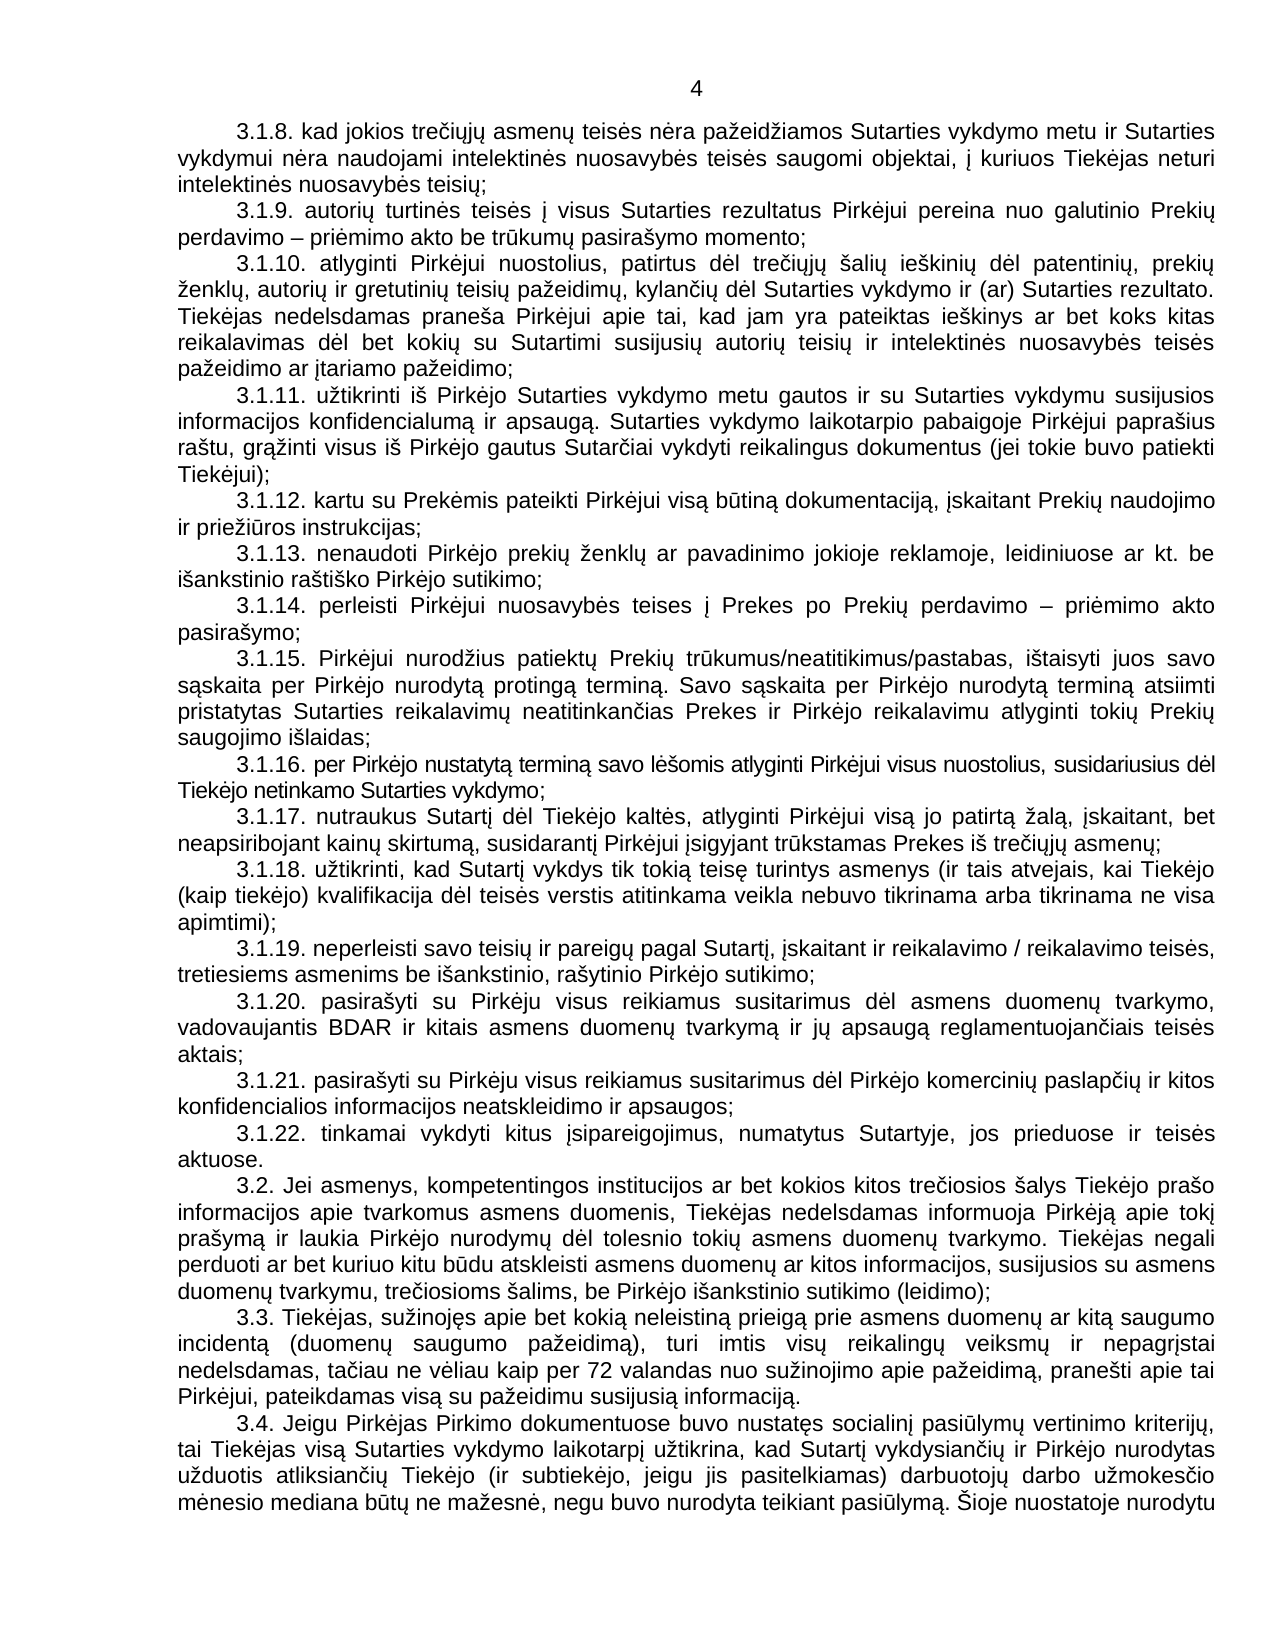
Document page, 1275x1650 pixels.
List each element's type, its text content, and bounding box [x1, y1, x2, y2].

text 3.2. Jei asmenys, kompetentingos institucijos ar bet kokios kitos trečiosios šalys Tiekėjo prašo informacijos apie tvarkomus asmens duomenis, Tiekėjas nedelsdamas informuoja Pirkėją apie tokį prašymą ir laukia Pirkėjo nurodymų dėl tolesnio tokių asmens duomenų tvarkymo. Tiekėjas negali perduoti ar bet kuriuo kitu būdu atskleisti asmens duomenų ar kitos informacijos, susijusios su asmens duomenų tvarkymu, trečiosioms šalims, be Pirkėjo išankstinio sutikimo (leidimo); [177, 1172, 1216, 1304]
text 3.1.12. kartu su Prekėmis pateikti Pirkėjui visą būtiną dokumentaciją, įskaitant Prekių naudojimo ir priežiūros instrukcijas; [177, 487, 1216, 540]
text 3.1.15. Pirkėjui nurodžius patiektų Prekių trūkumus/neatitikimus/pastabas, ištaisyti juos savo sąskaita per Pirkėjo nurodytą protingą terminą. Savo sąskaita per Pirkėjo nurodytą terminą atsiimti pristatytas Sutarties reikalavimų neatitinkančias Prekes ir Pirkėjo reikalavimu atlyginti tokių Prekių saugojimo išlaidas; [177, 645, 1216, 751]
text 3.1.11. užtikrinti iš Pirkėjo Sutarties vykdymo metu gautos ir su Sutarties vykdymu susijusios informacijos konfidencialumą ir apsaugą. Sutarties vykdymo laikotarpio pabaigoje Pirkėjui paprašius raštu, grąžinti visus iš Pirkėjo gautus Sutarčiai vykdyti reikalingus dokumentus (jei tokie buvo patiekti Tiekėjui); [177, 382, 1216, 487]
text 3.1.21. pasirašyti su Pirkėju visus reikiamus susitarimus dėl Pirkėjo komercinių paslapčių ir kitos konfidencialios informacijos neatskleidimo ir apsaugos; [177, 1067, 1216, 1119]
text 3.1.9. autorių turtinės teisės į visus Sutarties rezultatus Pirkėjui pereina nuo galutinio Prekių perdavimo – priėmimo akto be trūkumų pasirašymo momento; [177, 197, 1216, 250]
text 3.1.13. nenaudoti Pirkėjo prekių ženklų ar pavadinimo jokioje reklamoje, leidiniuose ar kt. be išankstinio raštiško Pirkėjo sutikimo; [177, 540, 1216, 592]
text 3.1.10. atlyginti Pirkėjui nuostolius, patirtus dėl trečiųjų šalių ieškinių dėl patentinių, prekių ženklų, autorių ir gretutinių teisių pažeidimų, kylančių dėl Sutarties vykdymo ir (ar) Sutarties rezultato. Tiekėjas nedelsdamas praneša Pirkėjui apie tai, kad jam yra pateiktas ieškinys ar bet koks kitas reikalavimas dėl bet kokių su Sutartimi susijusių autorių teisių ir intelektinės nuosavybės teisės pažeidimo ar įtariamo pažeidimo; [177, 250, 1216, 382]
text 3.1.18. užtikrinti, kad Sutartį vykdys tik tokią teisę turintys asmenys (ir tais atvejais, kai Tiekėjo (kaip tiekėjo) kvalifikacija dėl teisės verstis atitinkama veikla nebuvo tikrinama arba tikrinama ne visa apimtimi); [177, 856, 1216, 935]
text 3.1.22. tinkamai vykdyti kitus įsipareigojimus, numatytus Sutartyje, jos prieduose ir teisės aktuose. [177, 1119, 1216, 1172]
text 3.1.19. neperleisti savo teisių ir pareigų pagal Sutartį, įskaitant ir reikalavimo / reikalavimo teisės, tretiesiems asmenims be išankstinio, rašytinio Pirkėjo sutikimo; [177, 935, 1216, 988]
text 3.1.8. kad jokios trečiųjų asmenų teisės nėra pažeidžiamos Sutarties vykdymo metu ir Sutarties vykdymui nėra naudojami intelektinės nuosavybės teisės saugomi objektai, į kuriuos Tiekėjas neturi intelektinės nuosavybės teisių; [177, 118, 1216, 197]
text 3.1.17. nutraukus Sutartį dėl Tiekėjo kaltės, atlyginti Pirkėjui visą jo patirtą žalą, įskaitant, bet neapsiribojant kainų skirtumą, susidarantį Pirkėjui įsigyjant trūkstamas Prekes iš trečiųjų asmenų; [177, 803, 1216, 856]
text 3.1.16. per Pirkėjo nustatytą terminą savo lėšomis atlyginti Pirkėjui visus nuostolius, susidariusius dėl Tiekėjo netinkamo Sutarties vykdymo; [177, 751, 1216, 803]
text 3.1.20. pasirašyti su Pirkėju visus reikiamus susitarimus dėl asmens duomenų tvarkymo, vadovaujantis BDAR ir kitais asmens duomenų tvarkymą ir jų apsaugą reglamentuojančiais teisės aktais; [177, 988, 1216, 1067]
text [177, 1409, 1216, 1515]
text 3.1.14. perleisti Pirkėjui nuosavybės teises į Prekes po Prekių perdavimo – priėmimo akto pasirašymo; [177, 592, 1216, 645]
text 3.3. Tiekėjas, sužinojęs apie bet kokią neleistiną prieigą prie asmens duomenų ar kitą saugumo incidentą (duomenų saugumo pažeidimą), turi imtis visų reikalingų veiksmų ir nepagrįstai nedelsdamas, tačiau ne vėliau kaip per 72 valandas nuo sužinojimo apie pažeidimą, pranešti apie tai Pirkėjui, pateikdamas visą su pažeidimu susijusią informaciją. [177, 1304, 1216, 1409]
